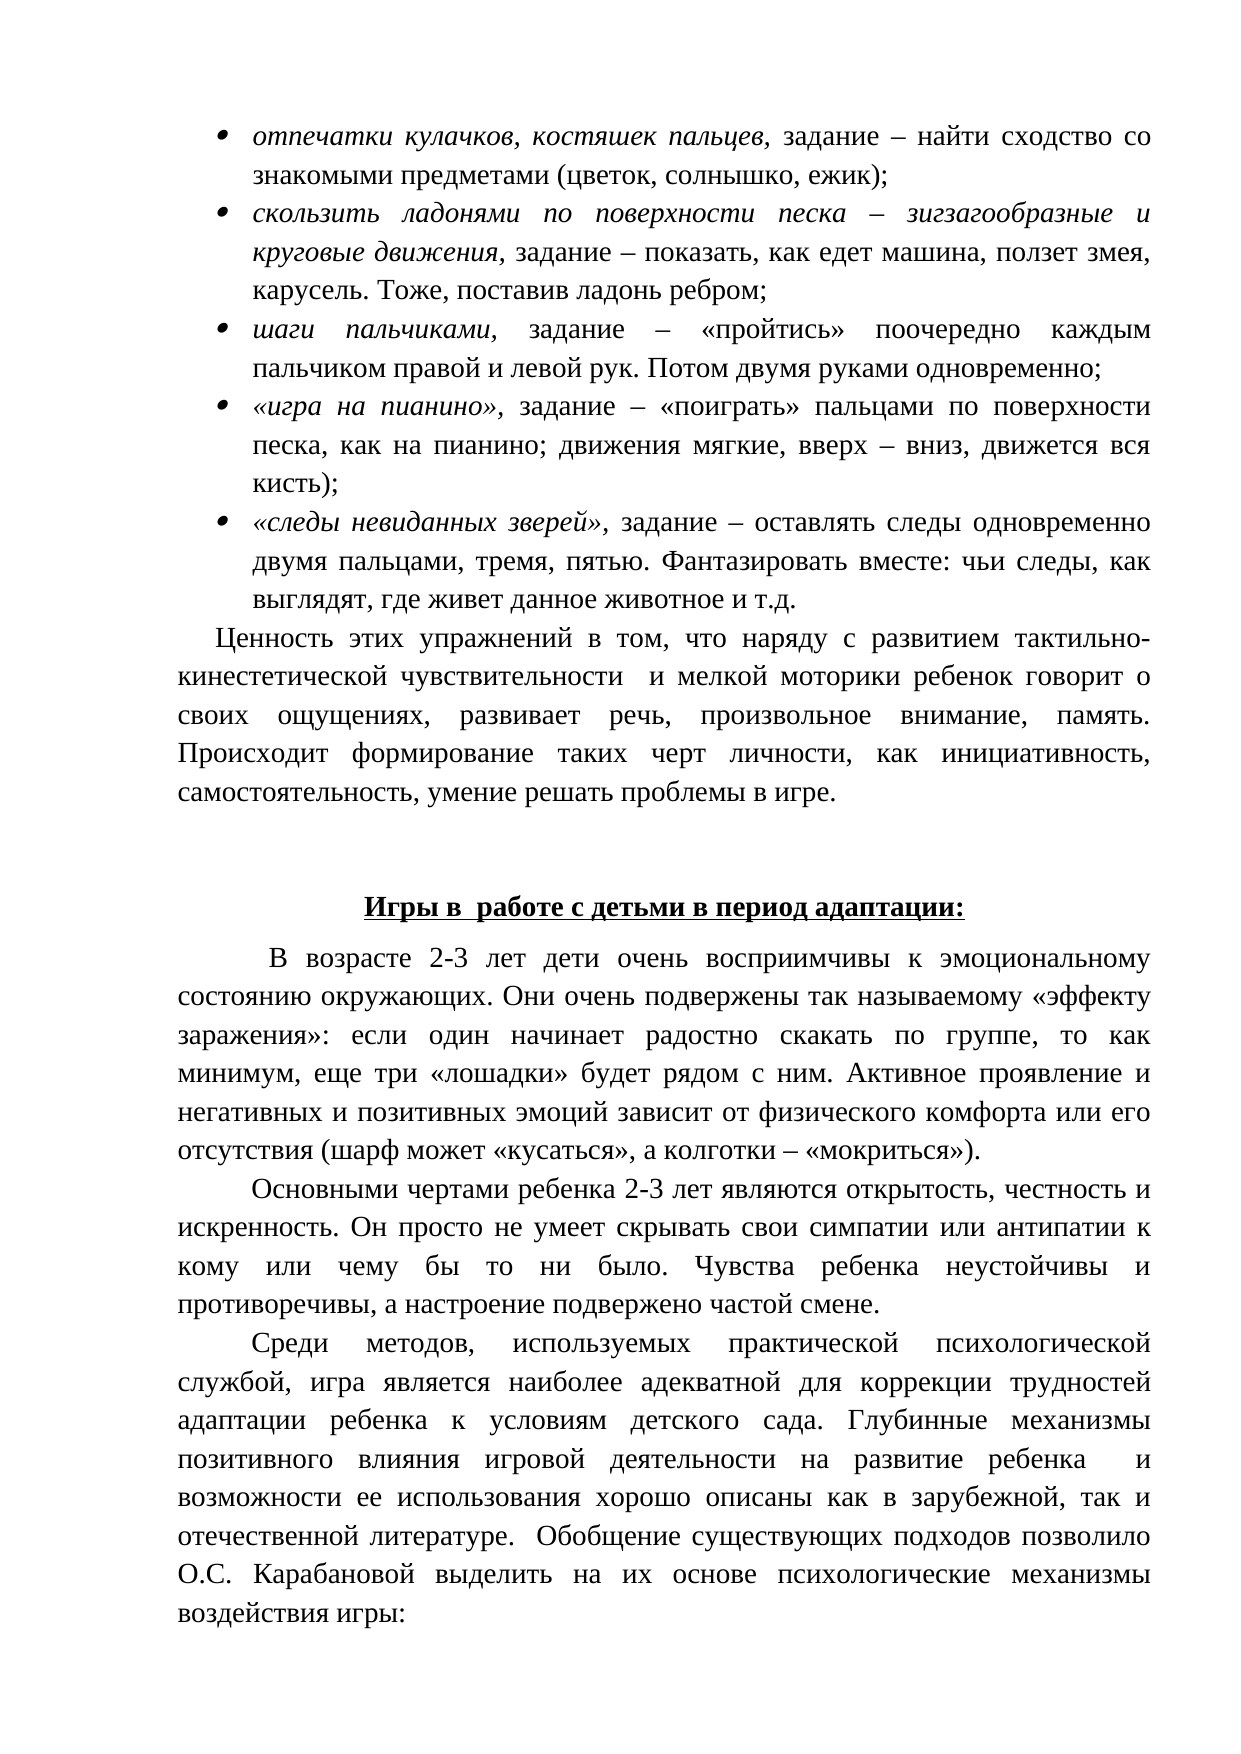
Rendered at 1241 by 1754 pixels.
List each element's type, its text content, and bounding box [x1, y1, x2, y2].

list скользить ладонями по поверхности песка – зигзагообразные и круговые движения, задание – показать, как едет машина, ползет змея, карусель. Тоже, поставив ладонь ребром; [215, 195, 1152, 306]
list шаги пальчиками, задание – «пройтись» поочередно каждым пальчиком правой и левой рук. Потом двумя руками одновременно; [215, 311, 1152, 383]
text Ценность этих упражнений в том, что наряду с развитием тактильно-кинестетической чувствительности и мелкой моторики ребенок говорит о своих ощущениях, развивает речь, произвольное внимание, память. Происходит формирование таких черт личности, как инициативность, самостоятельность, умение решать проблемы в игре. [177, 620, 1152, 807]
list «игра на пианино», задание – «поиграть» пальцами по поверхности песка, как на пианино; движения мягкие, вверх – вниз, движется вся кисть); [215, 388, 1152, 499]
text Среди методов, используемых практической психологической службой, игра является наиболее адекватной для коррекции трудностей адаптации ребенка к условиям детского сада. Глубинные механизмы позитивного влияния игровой деятельности на развитие ребенка и возможности ее использования хорошо описаны как в зарубежной, так и отечественной литературе. Обобщение существующих подходов позволило О.С. Карабановой выделить на их основе психологические механизмы воздействия игры: [177, 1325, 1152, 1628]
text В возрасте 2-3 лет дети очень восприимчивы к эмоциональному состоянию окружающих. Они очень подвержены так называемому «эффекту заражения»: если один начинает радостно скакать по группе, то как минимум, еще три «лошадки» будет рядом с ним. Активное проявление и негативных и позитивных эмоций зависит от физического комфорта или его отсутствия (шарф может «кусаться», а колготки – «мокриться»). [177, 940, 1152, 1166]
list «следы невиданных зверей», задание – оставлять следы одновременно двумя пальцами, тремя, пятью. Фантазировать вместе: чьи следы, как выглядят, где живет данное животное и т.д. [215, 504, 1152, 615]
list отпечатки кулачков, костяшек пальцев, задание – найти сходство со знакомыми предметами (цветок, солнышко, ежик); [215, 118, 1152, 190]
text Игры в работе с детьми в период адаптации: [177, 889, 1152, 923]
text Основными чертами ребенка 2-3 лет являются открытость, честность и искренность. Он просто не умеет скрывать свои симпатии или антипатии к кому или чему бы то ни было. Чувства ребенка неустойчивы и противоречивы, а настроение подвержено частой смене. [177, 1171, 1152, 1320]
